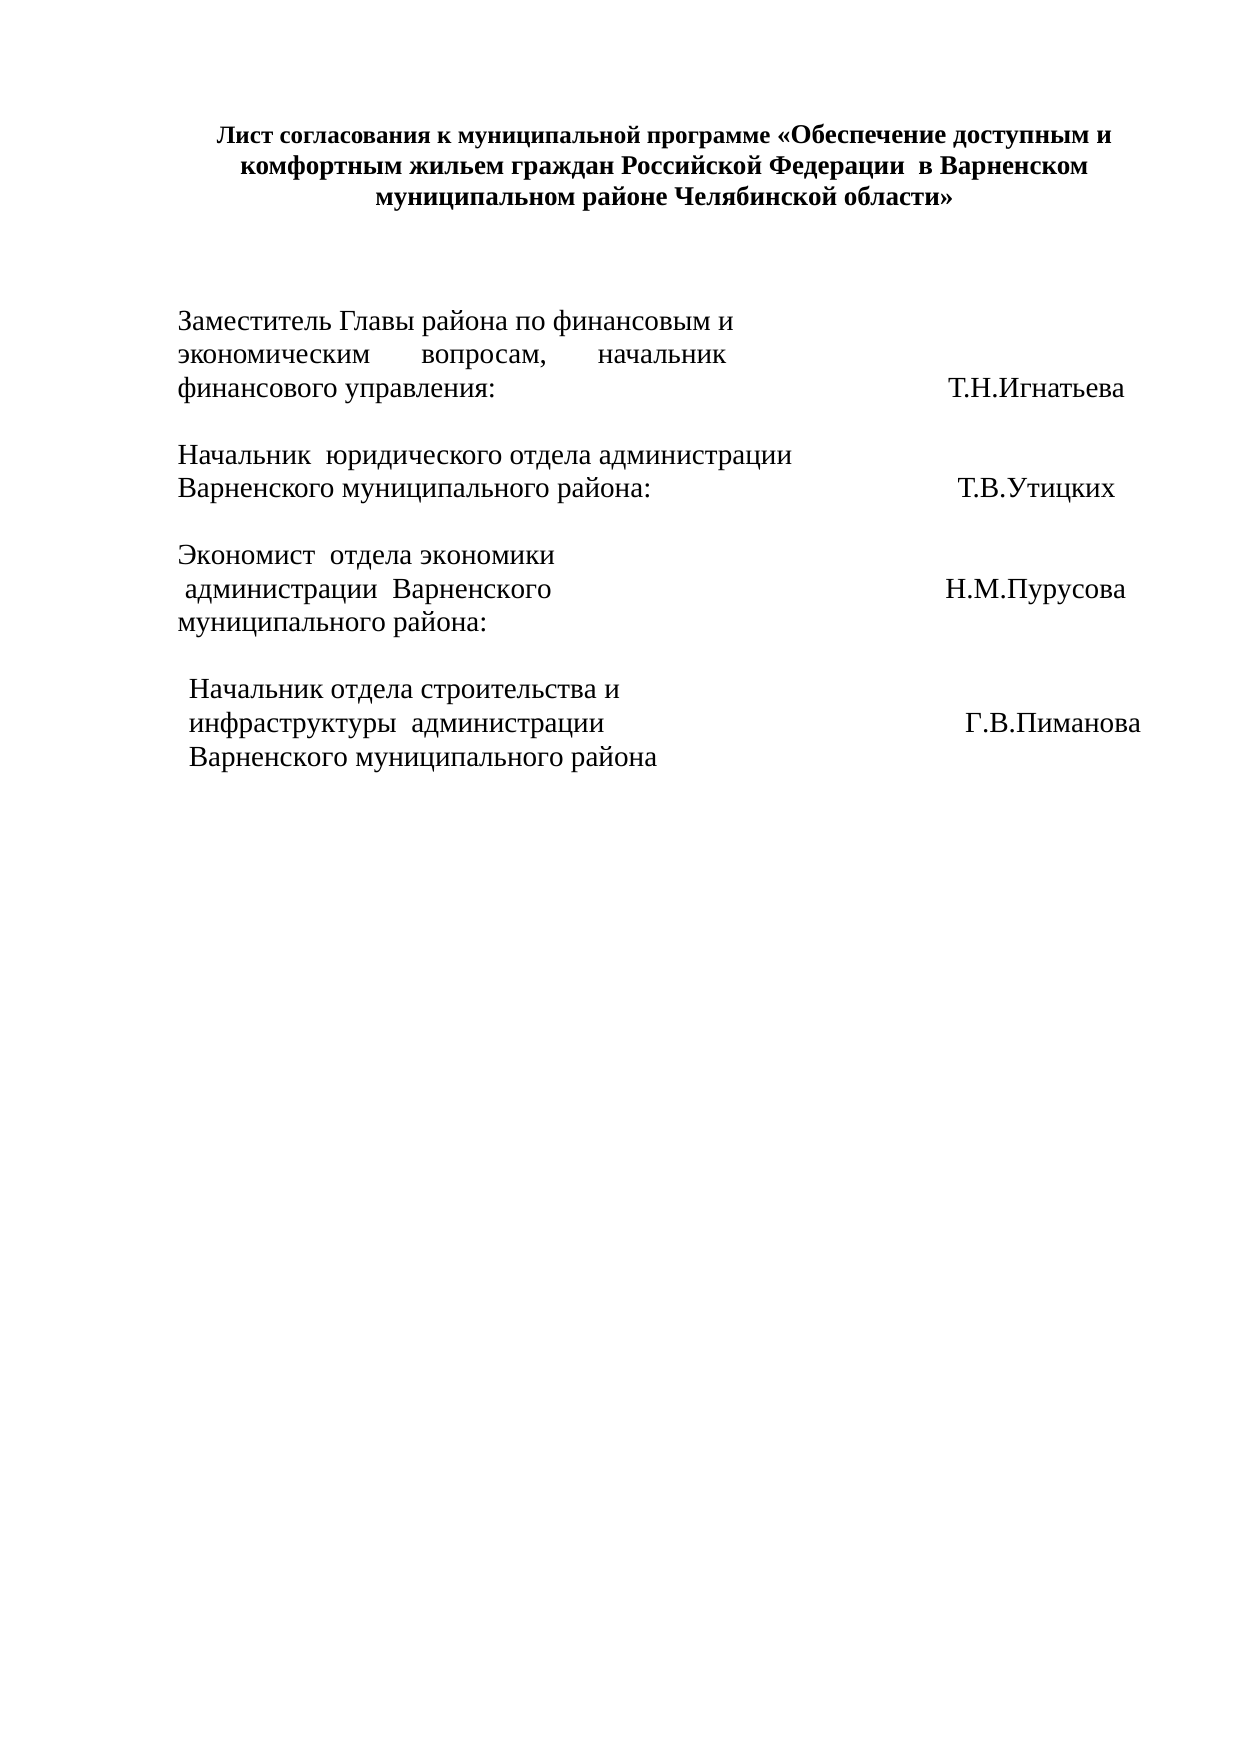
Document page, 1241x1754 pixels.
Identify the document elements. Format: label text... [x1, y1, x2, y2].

text экономическим вопросам, начальник [177, 336, 1152, 370]
text финансового управления: Т.Н.Игнатьева [177, 370, 1152, 403]
text Лист согласования к муниципальной программе «Обеспечение доступным и комфортным жильем граждан Российской Федерации в Варненском муниципальном районе Челябинской области» [177, 118, 1152, 212]
text Варненского муниципального района: Т.В.Утицких [177, 470, 1152, 504]
table_header Г.В.Пиманова [714, 638, 1166, 806]
text Начальник юридического отдела администрации [177, 437, 1152, 470]
text Экономист отдела экономики [177, 537, 1152, 571]
text администрации Варненского Н.М.Пурусова муниципального района: [177, 571, 1152, 638]
table_header Начальник отдела строительства и инфраструктуры администрации Варненского муниципального района [177, 638, 713, 806]
text Заместитель Главы района по финансовым и [177, 303, 1152, 336]
